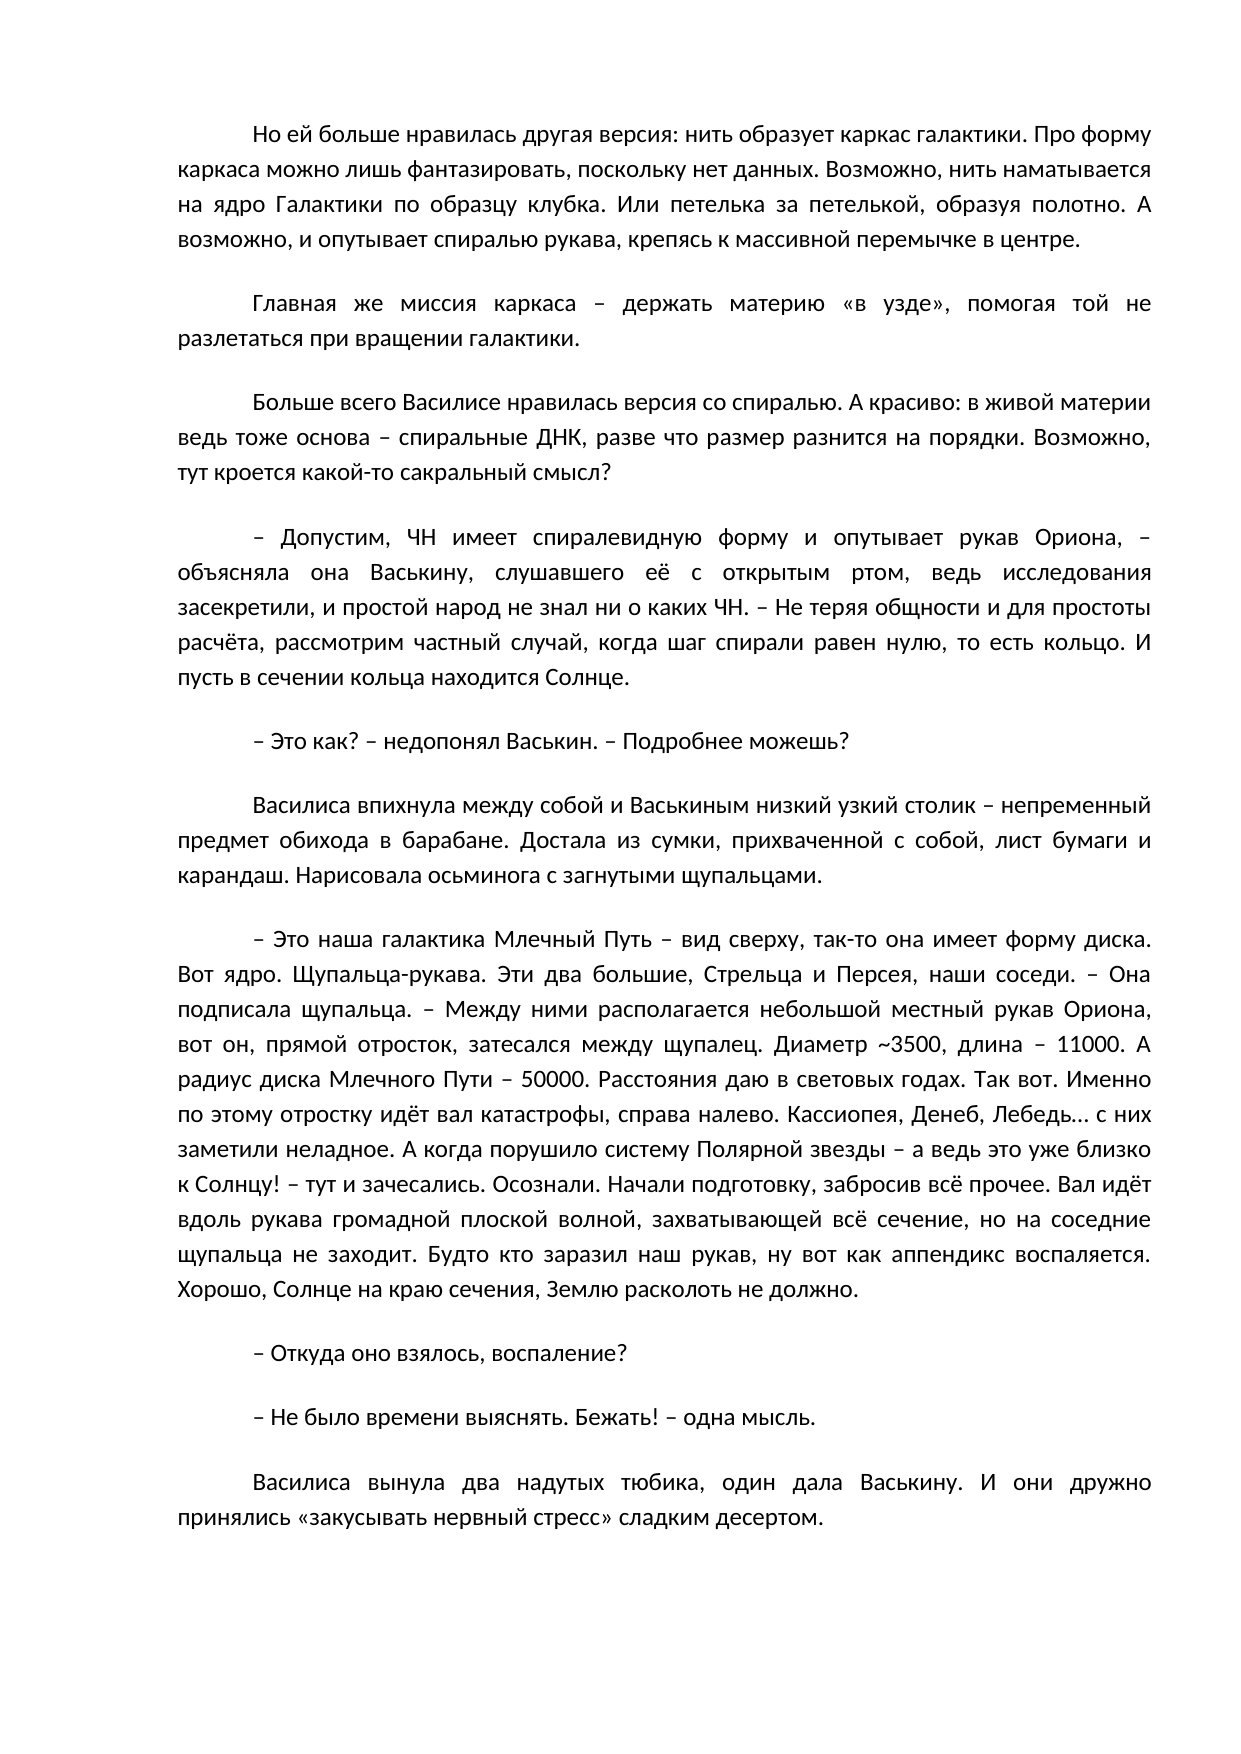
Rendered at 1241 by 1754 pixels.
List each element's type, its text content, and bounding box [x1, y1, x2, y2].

text Василиса впихнула между собой и Васькиным низкий узкий столик – непременный предмет обихода в барабане. Достала из сумки, прихваченной с собой, лист бумаги и карандаш. Нарисовала осьминога с загнутыми щупальцами. [177, 789, 1152, 889]
text – Допустим, ЧН имеет спиралевидную форму и опутывает рукав Ориона, – объясняла она Васькину, слушавшего её с открытым ртом, ведь исследования засекретили, и простой народ не знал ни о каких ЧН. – Не теряя общности и для простоты расчёта, рассмотрим частный случай, когда шаг спирали равен нулю, то есть кольцо. И пусть в сечении кольца находится Солнце. [177, 521, 1152, 691]
text – Это наша галактика Млечный Путь – вид сверху, так-то она имеет форму диска. Вот ядро. Щупальца-рукава. Эти два большие, Стрельца и Персея, наши соседи. – Она подписала щупальца. – Между ними располагается небольшой местный рукав Ориона, вот он, прямой отросток, затесался между щупалец. Диаметр ~3500, длина – 11000. А радиус диска Млечного Пути – 50000. Расстояния даю в световых годах. Так вот. Именно по этому отростку идёт вал катастрофы, справа налево. Кассиопея, Денеб, Лебедь… с них заметили неладное. А когда порушило систему Полярной звезды – а ведь это уже близко к Солнцу! – тут и зачесались. Осознали. Начали подготовку, забросив всё прочее. Вал идёт вдоль рукава громадной плоской волной, захватывающей всё сечение, но на соседние щупальца не заходит. Будто кто заразил наш рукав, ну вот как аппендикс воспаляется. Хорошо, Солнце на краю сечения, Землю расколоть не должно. [177, 923, 1152, 1304]
text – Откуда оно взялось, воспаление? [177, 1337, 1152, 1368]
text – Не было времени выяснять. Бежать! – одна мысль. [177, 1401, 1152, 1432]
text Но ей больше нравилась другая версия: нить образует каркас галактики. Про форму каркаса можно лишь фантазировать, поскольку нет данных. Возможно, нить наматывается на ядро Галактики по образцу клубка. Или петелька за петелькой, образуя полотно. А возможно, и опутывает спиралью рукава, крепясь к массивной перемычке в центре. [177, 118, 1152, 254]
text Василиса вынула два надутых тюбика, один дала Васькину. И они дружно принялись «закусывать нервный стресс» сладким десертом. [177, 1466, 1152, 1531]
text Больше всего Василисе нравилась версия со спиралью. А красиво: в живой материи ведь тоже основа – спиральные ДНК, разве что размер разнится на порядки. Возможно, тут кроется какой-то сакральный смысл? [177, 386, 1152, 487]
text – Это как? – недопонял Васькин. – Подробнее можешь? [177, 725, 1152, 755]
text Главная же миссия каркаса – держать материю «в узде», помогая той не разлетаться при вращении галактики. [177, 287, 1152, 353]
